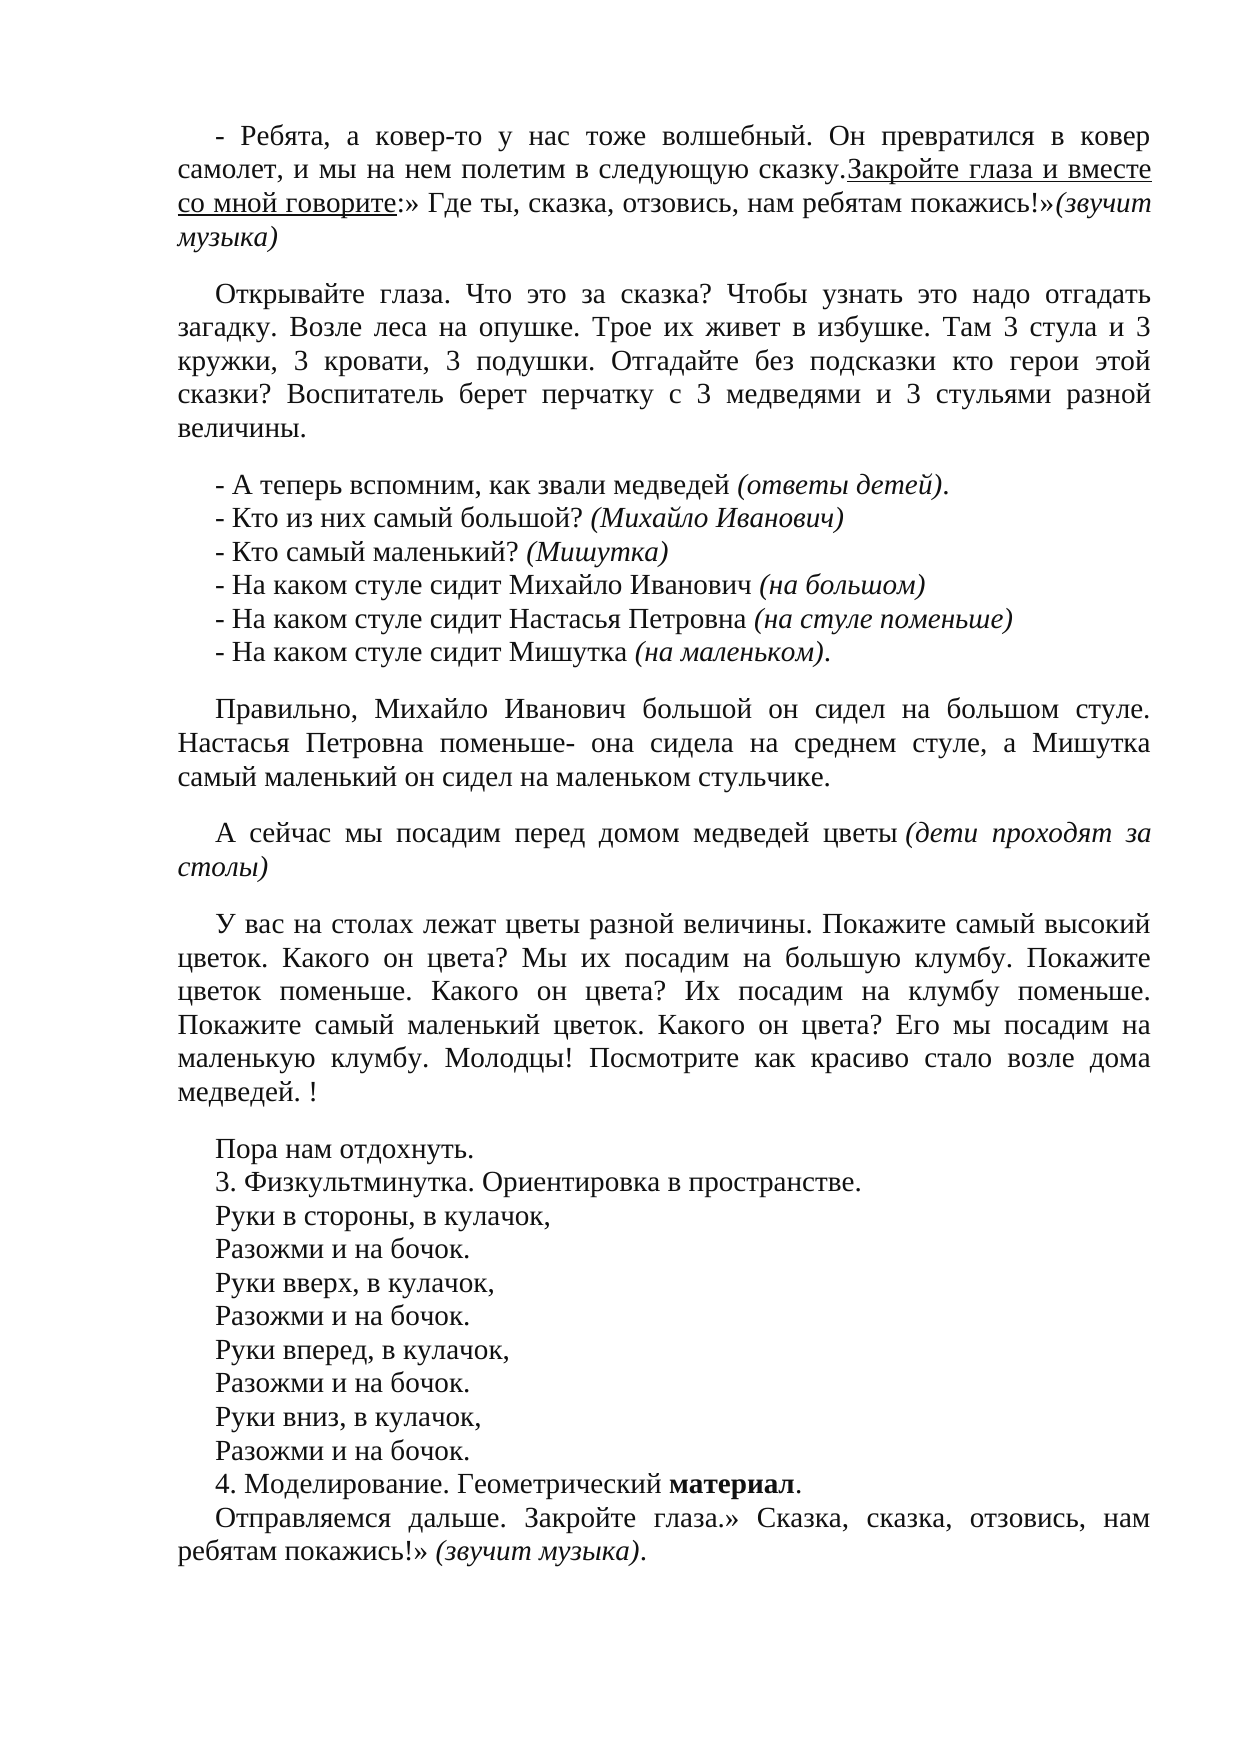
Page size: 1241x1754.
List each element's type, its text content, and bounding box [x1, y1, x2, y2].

text Руки вниз, в кулачок, [177, 1399, 1152, 1433]
text Руки вперед, в кулачок, [177, 1332, 1152, 1366]
text - На каком стуле сидит Михайло Иванович (на большом) [177, 567, 1152, 601]
text Отправляемся дальше. Закройте глаза.» Сказка, сказка, отзовись, нам ребятам покажись!» (звучит музыка). [177, 1500, 1152, 1567]
text - Кто самый маленький? (Мишутка) [177, 534, 1152, 567]
text Открывайте глаза. Что это за сказка? Чтобы узнать это надо отгадать загадку. Возле леса на опушке. Трое их живет в избушке. Там 3 стула и 3 кружки, 3 кровати, 3 подушки. Отгадайте без подсказки кто герои этой сказки? Воспитатель берет перчатку с 3 медведями и 3 стульями разной величины. [177, 276, 1152, 443]
text Пора нам отдохнуть. [177, 1131, 1152, 1164]
text Руки вверх, в кулачок, [177, 1265, 1152, 1298]
text 4. Моделирование. Геометрический материал. [177, 1466, 1152, 1500]
text - А теперь вспомним, как звали медведей (ответы детей). [177, 467, 1152, 500]
text Правильно, Михайло Иванович большой он сидел на большом стуле. Настасья Петровна поменьше- она сидела на среднем стуле, а Мишутка самый маленький он сидел на маленьком стульчике. [177, 692, 1152, 792]
text - Ребята, а ковер-то у нас тоже волшебный. Он превратился в ковер самолет, и мы на нем полетим в следующую сказку.Закройте глаза и вместе со мной говорите:» Где ты, сказка, отзовись, нам ребятам покажись!»(звучит музыка) [177, 118, 1152, 252]
text Разожми и на бочок. [177, 1366, 1152, 1399]
text А сейчас мы посадим перед домом медведей цветы (дети проходят за столы) [177, 816, 1152, 883]
text 3. Физкультминутка. Ориентировка в пространстве. [177, 1164, 1152, 1198]
text - На каком стуле сидит Настасья Петровна (на стуле поменьше) [177, 601, 1152, 634]
text Руки в стороны, в кулачок, [177, 1198, 1152, 1231]
text Разожми и на бочок. [177, 1433, 1152, 1466]
text У вас на столах лежат цветы разной величины. Покажите самый высокий цветок. Какого он цвета? Мы их посадим на большую клумбу. Покажите цветок поменьше. Какого он цвета? Их посадим на клумбу поменьше. Покажите самый маленький цветок. Какого он цвета? Его мы посадим на маленькую клумбу. Молодцы! Посмотрите как красиво стало возле дома медведей. ! [177, 906, 1152, 1107]
text Разожми и на бочок. [177, 1298, 1152, 1332]
text Разожми и на бочок. [177, 1231, 1152, 1265]
text - На каком стуле сидит Мишутка (на маленьком). [177, 634, 1152, 668]
text - Кто из них самый большой? (Михайло Иванович) [177, 500, 1152, 534]
